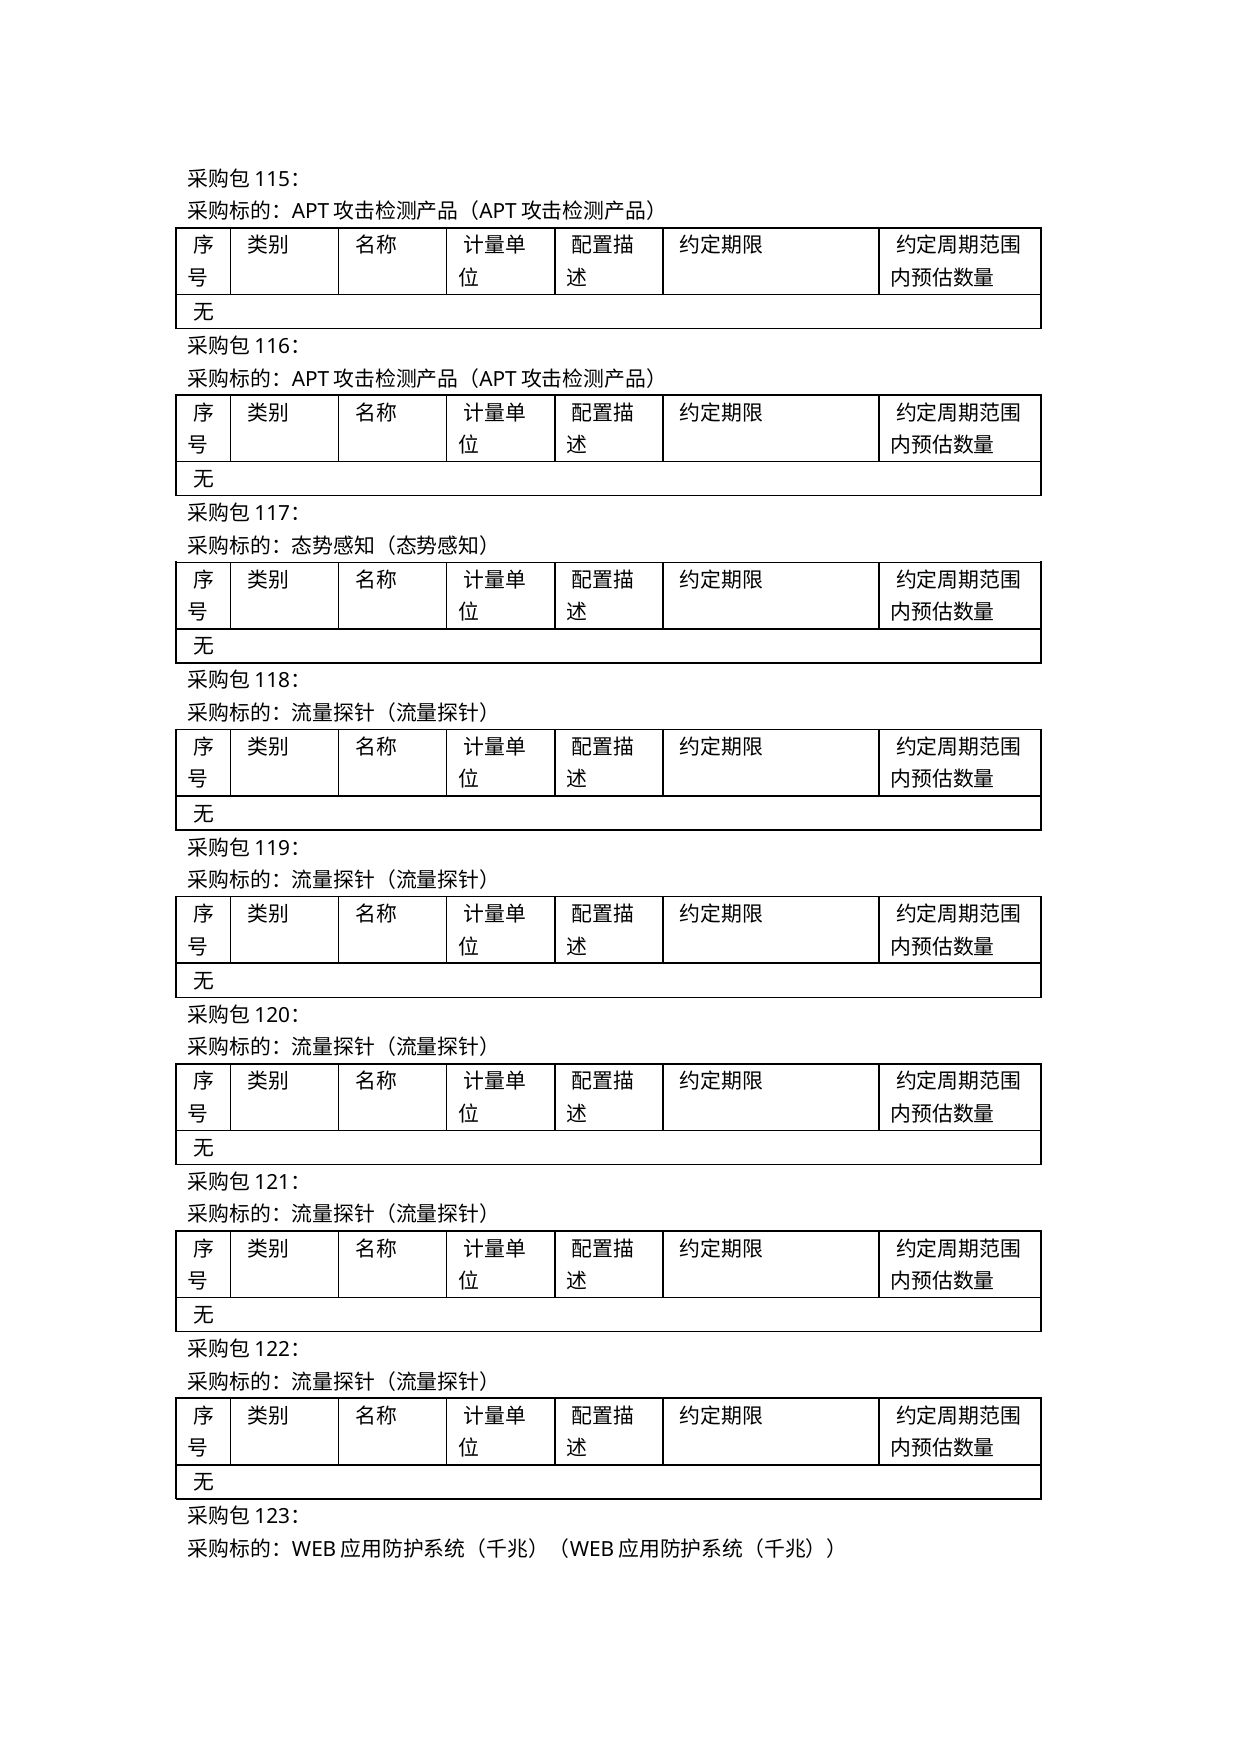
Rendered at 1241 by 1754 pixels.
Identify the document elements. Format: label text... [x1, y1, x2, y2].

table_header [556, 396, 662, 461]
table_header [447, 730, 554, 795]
text 采购标的：态势感知（态势感知） [187, 529, 1053, 561]
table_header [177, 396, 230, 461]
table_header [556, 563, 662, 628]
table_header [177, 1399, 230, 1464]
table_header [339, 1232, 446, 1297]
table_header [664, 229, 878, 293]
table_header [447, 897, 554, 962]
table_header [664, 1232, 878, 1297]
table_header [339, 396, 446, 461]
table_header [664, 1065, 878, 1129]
text 采购标的：WEB应用防护系统（千兆）（WEB应用防护系统（千兆）） [187, 1532, 1053, 1564]
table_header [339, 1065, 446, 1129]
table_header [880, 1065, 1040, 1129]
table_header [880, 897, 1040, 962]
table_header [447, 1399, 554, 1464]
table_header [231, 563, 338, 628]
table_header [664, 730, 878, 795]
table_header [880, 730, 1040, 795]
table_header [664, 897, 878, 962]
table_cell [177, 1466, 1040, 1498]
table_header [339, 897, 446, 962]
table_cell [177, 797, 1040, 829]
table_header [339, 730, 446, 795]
text 采购包116： [187, 329, 1053, 362]
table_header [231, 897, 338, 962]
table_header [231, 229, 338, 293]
text 采购标的：流量探针（流量探针） [187, 1365, 1053, 1397]
text 采购包115： [187, 162, 1053, 194]
text 采购包122： [187, 1332, 1053, 1365]
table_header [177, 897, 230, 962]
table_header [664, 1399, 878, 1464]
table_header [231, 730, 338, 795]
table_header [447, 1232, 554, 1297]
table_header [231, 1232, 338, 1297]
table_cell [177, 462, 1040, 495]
text 采购标的：流量探针（流量探针） [187, 1198, 1053, 1230]
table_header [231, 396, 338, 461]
text 采购包117： [187, 496, 1053, 529]
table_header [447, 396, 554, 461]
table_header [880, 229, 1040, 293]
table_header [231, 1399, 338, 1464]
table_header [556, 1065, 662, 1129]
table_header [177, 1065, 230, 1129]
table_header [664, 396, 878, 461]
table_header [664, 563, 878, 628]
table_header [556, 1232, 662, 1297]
text 采购包123： [187, 1499, 1053, 1532]
text 采购标的：流量探针（流量探针） [187, 863, 1053, 896]
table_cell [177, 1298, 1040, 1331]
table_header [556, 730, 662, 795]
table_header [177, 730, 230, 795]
text 采购包118： [187, 663, 1053, 696]
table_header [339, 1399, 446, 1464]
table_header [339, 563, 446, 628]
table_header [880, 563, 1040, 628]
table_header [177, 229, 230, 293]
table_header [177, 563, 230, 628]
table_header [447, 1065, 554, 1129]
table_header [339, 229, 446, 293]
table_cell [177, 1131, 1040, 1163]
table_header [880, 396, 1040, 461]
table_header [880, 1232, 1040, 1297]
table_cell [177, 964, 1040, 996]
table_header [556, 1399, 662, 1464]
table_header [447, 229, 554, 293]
text 采购标的：APT攻击检测产品（APT攻击检测产品） [187, 194, 1053, 227]
text 采购标的：流量探针（流量探针） [187, 696, 1053, 728]
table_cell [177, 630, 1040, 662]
text 采购包120： [187, 998, 1053, 1030]
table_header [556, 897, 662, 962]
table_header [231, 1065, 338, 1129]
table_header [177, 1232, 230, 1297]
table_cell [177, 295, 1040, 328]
text 采购标的：流量探针（流量探针） [187, 1030, 1053, 1063]
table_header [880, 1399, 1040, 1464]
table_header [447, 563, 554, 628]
text 采购包121： [187, 1165, 1053, 1198]
text 采购标的：APT攻击检测产品（APT攻击检测产品） [187, 362, 1053, 394]
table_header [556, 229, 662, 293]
text 采购包119： [187, 831, 1053, 863]
